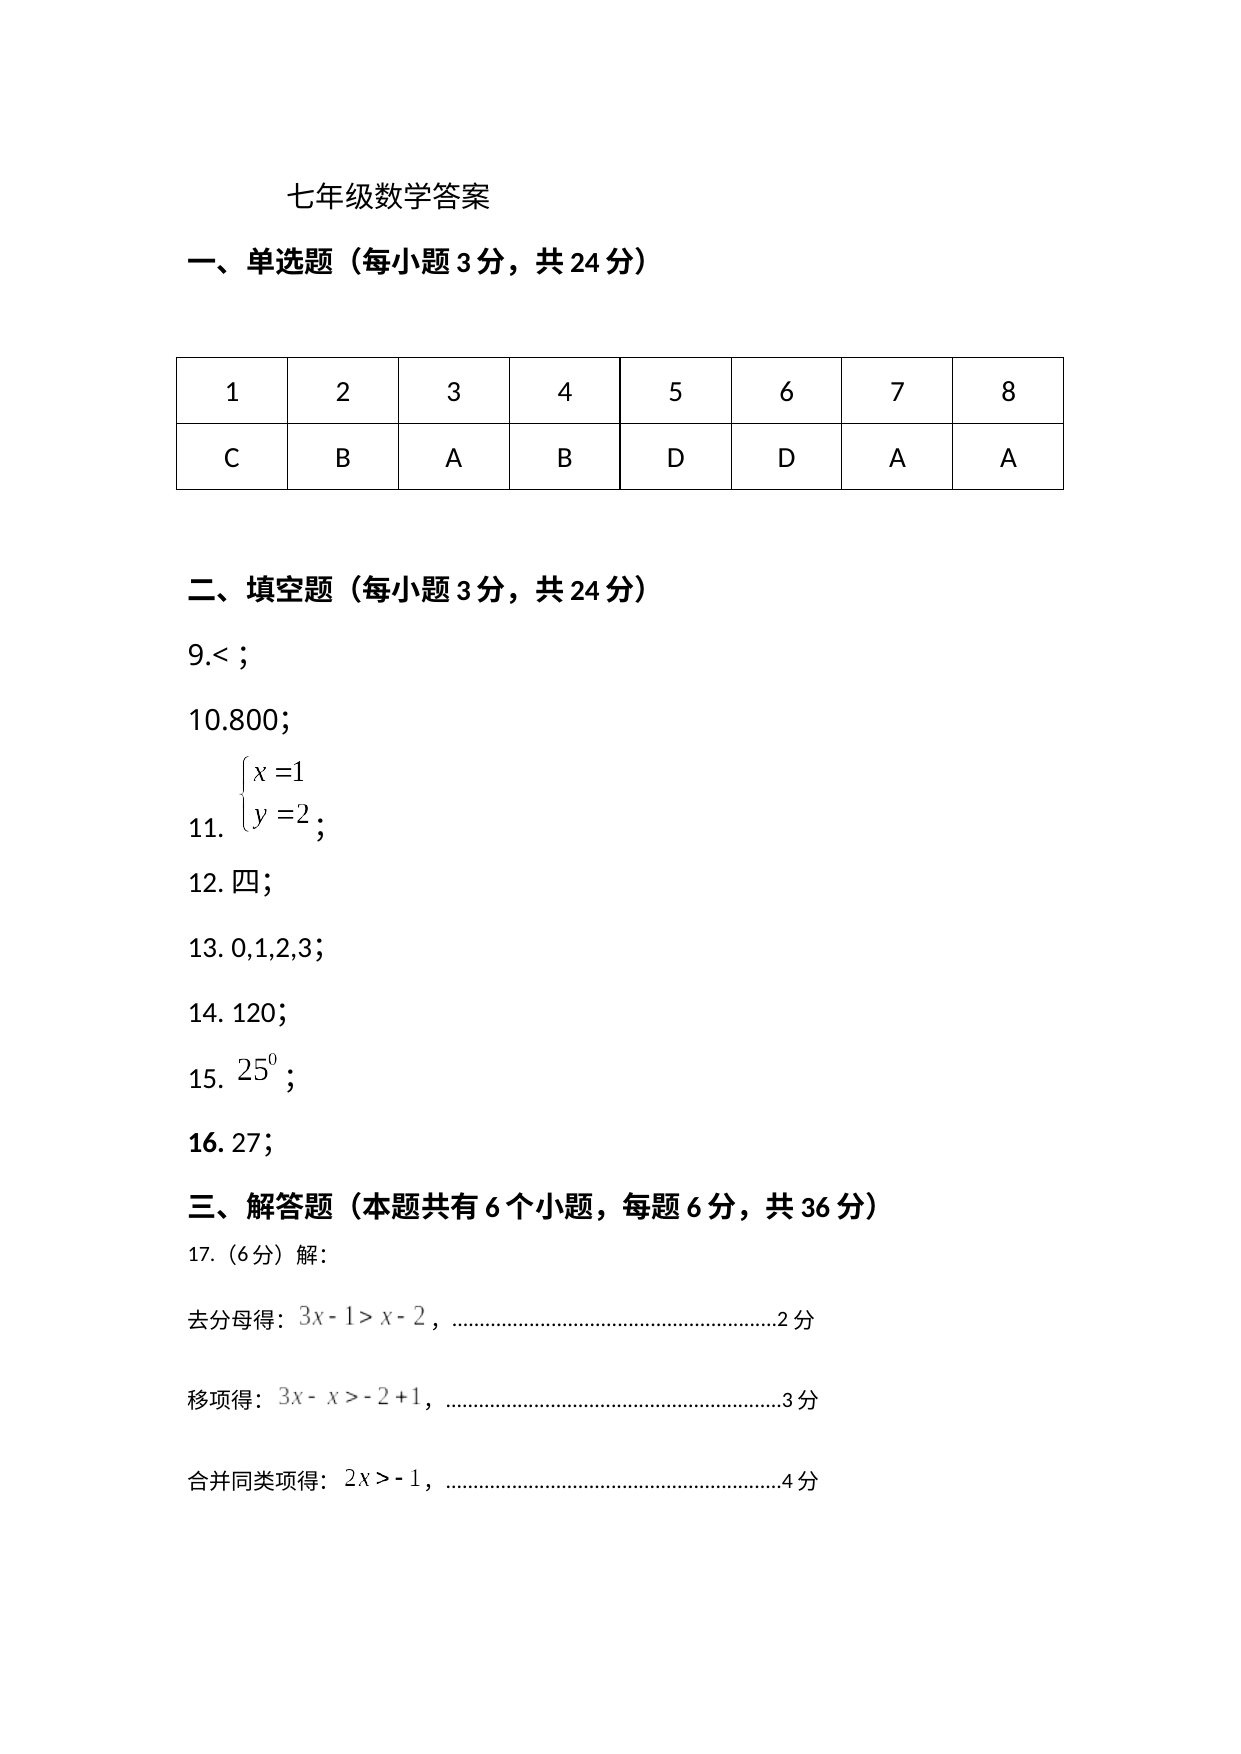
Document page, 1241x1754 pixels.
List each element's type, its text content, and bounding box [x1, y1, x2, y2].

text 七年级数学答案 [187, 162, 1053, 227]
list 填空题（每小题3分，共24分） [187, 555, 1053, 620]
table_cell B [288, 424, 398, 489]
text 17.（6分）解： [187, 1238, 1053, 1270]
text 去分母得：，...........................................................2分 [187, 1286, 1053, 1351]
table_header 7 [842, 358, 952, 423]
text 移项得：，.............................................................3分 [187, 1367, 1053, 1432]
table_cell A [842, 424, 952, 489]
list 0,1,2,3； [187, 913, 1053, 978]
table_header 5 [621, 358, 731, 423]
table_header 8 [953, 358, 1063, 423]
list ； [187, 750, 1053, 848]
table_cell C [177, 424, 287, 489]
table_cell A [399, 424, 509, 489]
table_cell D [732, 424, 841, 489]
table_cell D [621, 424, 731, 489]
list 9.< ； [187, 620, 1053, 685]
table_cell A [953, 424, 1063, 489]
table_header 1 [177, 358, 287, 423]
list 四； [187, 848, 1053, 913]
list 27； [187, 1108, 1053, 1173]
text 合并同类项得：，.............................................................4分 [187, 1448, 1053, 1513]
table_cell B [510, 424, 619, 489]
text 三、解答题（本题共有6个小题，每题6分，共36分） [187, 1173, 1053, 1238]
list ； [187, 1043, 1053, 1108]
text 一、单选题（每小题3分，共24分） [187, 227, 1053, 292]
table_header 2 [288, 358, 398, 423]
table_header 6 [732, 358, 841, 423]
list 120； [187, 978, 1053, 1043]
table_header 4 [510, 358, 619, 423]
list 10.800； [187, 685, 1053, 750]
table_header 3 [399, 358, 509, 423]
